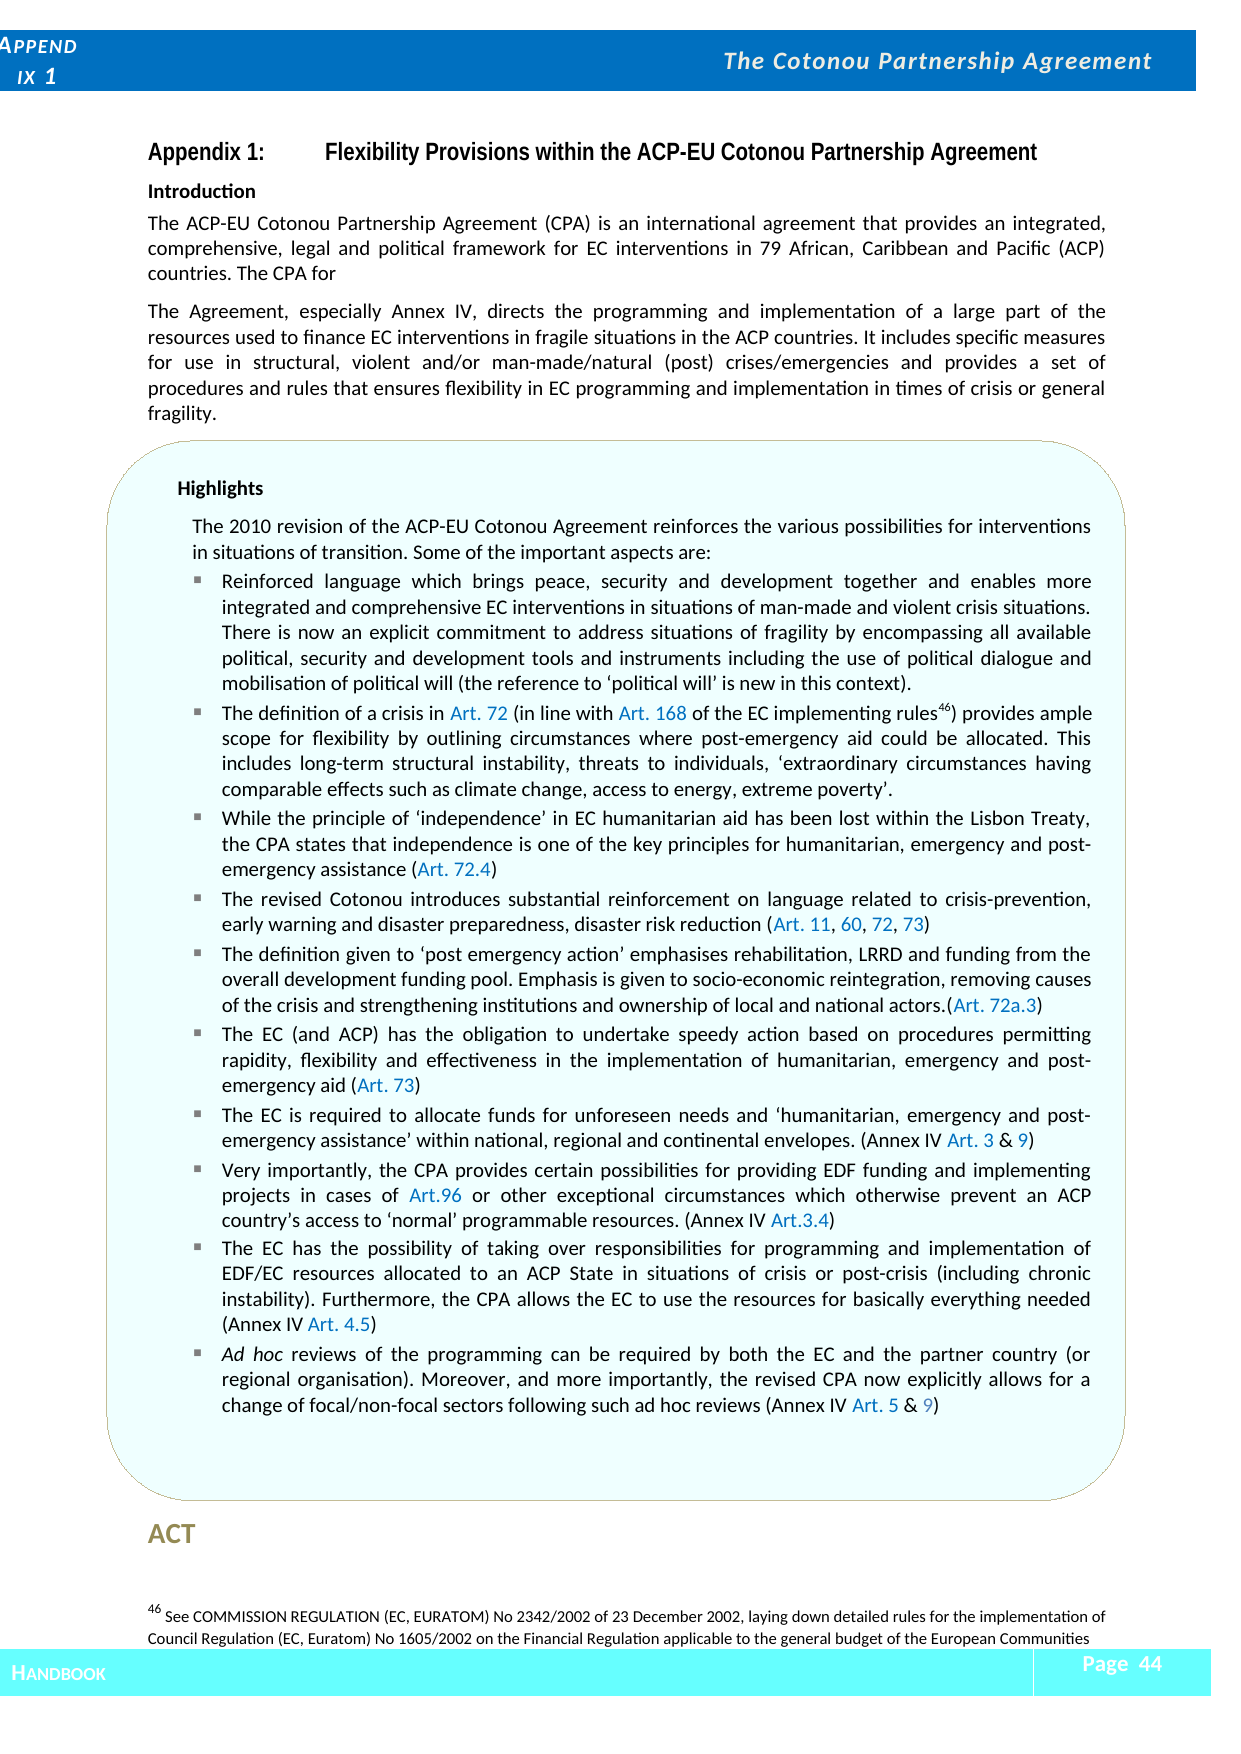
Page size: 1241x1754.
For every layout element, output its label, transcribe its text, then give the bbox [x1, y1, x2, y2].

text Reinforced language which brings peace, security and development together and enables more integrated and comprehensive EC interventions in situations of man-made and violent crisis situations. There is now an explicit commitment to address situations of fragility by encompassing all available political, security and development tools and instruments including the use of political dialogue and mobilisation of political will (the reference to ‘political will’ is new in this context). [192, 568, 1093, 696]
text The EC has the possibility of taking over responsibilities for programming and implementation of EDF/EC resources allocated to an ACP State in situations of crisis or post-crisis (including chronic instability). Furthermore, the CPA allows the EC to use the resources for basically everything needed (Annex IV Art. 4.5) [192, 1235, 1093, 1337]
subtitle Appendix 1: Flexibility Provisions within the ACP-EU Cotonou Partnership Agreement [148, 137, 1107, 166]
text Very importantly, the CPA provides certain possibilities for providing EDF funding and implementing projects in cases of Art.96 or other exceptional circumstances which otherwise prevent an ACP country’s access to ‘normal’ programmable resources. (Annex IV Art.3.4) [192, 1157, 1093, 1233]
text The revised Cotonou introduces substantial reinforcement on language related to crisis-prevention, early warning and disaster preparedness, disaster risk reduction (Art. 11, 60, 72, 73) [192, 886, 1093, 937]
text The 2010 revision of the ACP-EU Cotonou Agreement reinforces the various possibilities for interventions in situations of transition. Some of the important aspects are: [192, 513, 1093, 564]
text Highlights [177, 476, 1107, 501]
text The ACP-EU Cotonou Partnership Agreement (CPA) is an international agreement that provides an integrated, comprehensive, legal and political framework for EC interventions in 79 African, Caribbean and Pacific (ACP) countries. The CPA for [148, 210, 1107, 286]
text While the principle of ‘independence’ in EC humanitarian aid has been lost within the Lisbon Treaty, the CPA states that independence is one of the key principles for humanitarian, emergency and post-emergency assistance (Art. 72.4) [192, 806, 1093, 882]
text Ad hoc reviews of the programming can be required by both the EC and the partner country (or regional organisation). Moreover, and more importantly, the revised CPA now explicitly allows for a change of focal/non-focal sectors following such ad hoc reviews (Annex IV Art. 5 & 9) [192, 1341, 1093, 1417]
text The definition of a crisis in Art. 72 (in line with Art. 168 of the EC implementing rules) provides ample scope for flexibility by outlining circumstances where post-emergency aid could be allocated. This includes long-term structural instability, threats to individuals, ‘extraordinary circumstances having comparable effects such as climate change, access to energy, extreme poverty’. [192, 700, 1093, 801]
text The EC (and ACP) has the obligation to undertake speedy action based on procedures permitting rapidity, flexibility and effectiveness in the implementation of humanitarian, emergency and post-emergency aid (Art. 73) [192, 1021, 1093, 1098]
text The definition given to ‘post emergency action’ emphasises rehabilitation, LRRD and funding from the overall development funding pool. Emphasis is given to socio-economic reintegration, removing causes of the crisis and strengthening institutions and ownership of local and national actors.(Art. 72a.3) [192, 941, 1093, 1017]
text The Agreement, especially Annex IV, directs the programming and implementation of a large part of the resources used to finance EC interventions in fragile situations in the ACP countries. It includes specific measures for use in structural, violent and/or man-made/natural (post) crises/emergencies and provides a set of procedures and rules that ensures flexibility in EC programming and implementation in times of crisis or general fragility. [148, 298, 1107, 426]
text The EC is required to allocate funds for unforeseen needs and ‘humanitarian, emergency and post-emergency assistance’ within national, regional and continental envelopes. (Annex IV Art. 3 & 9) [192, 1102, 1093, 1153]
subtitle Introduction [148, 178, 1107, 203]
text ACT [148, 1515, 1107, 1551]
